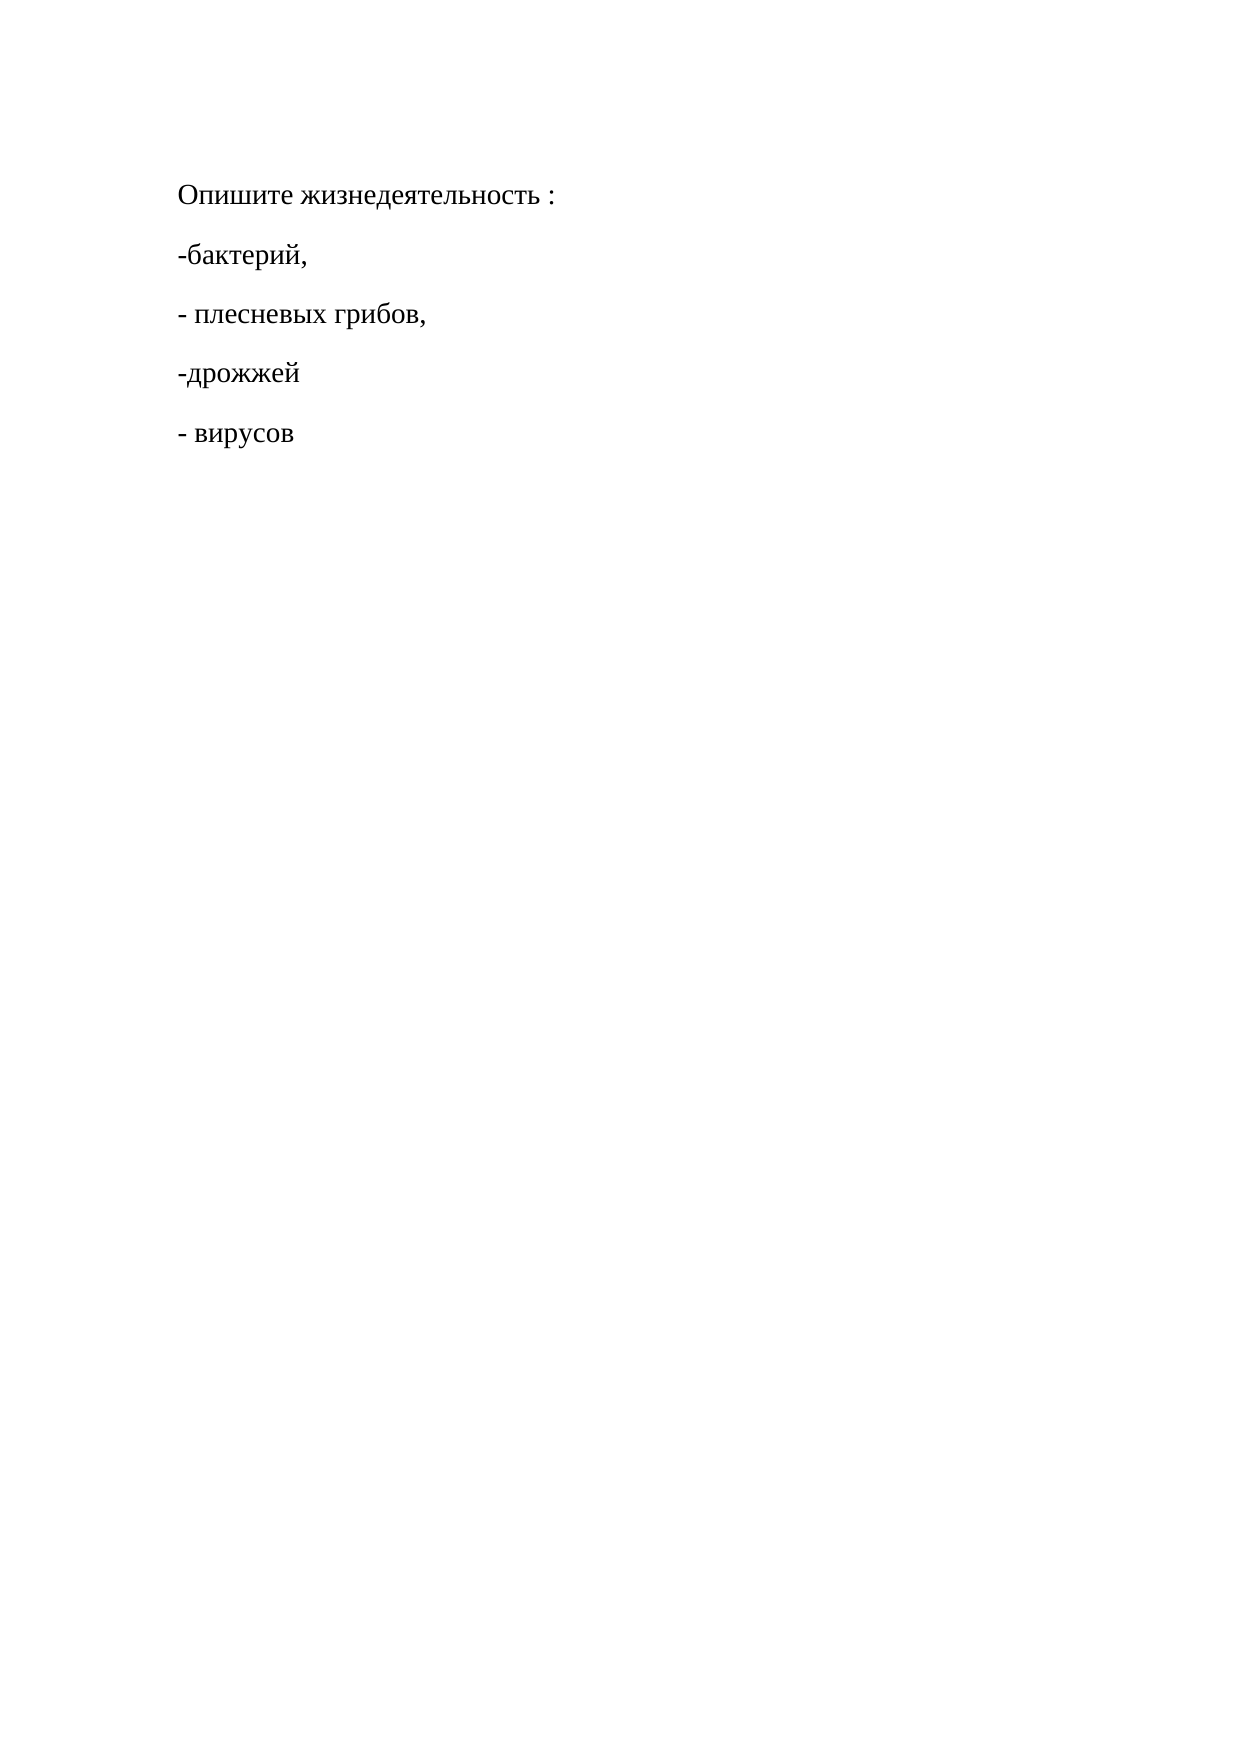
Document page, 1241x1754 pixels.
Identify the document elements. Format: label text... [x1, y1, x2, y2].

text -дрожжей [177, 356, 1152, 389]
text - вирусов [177, 415, 1152, 448]
text - плесневых грибов, [177, 296, 1152, 330]
text -бактерий, [177, 237, 1152, 270]
text Опишите жизнедеятельность : [177, 177, 1152, 211]
